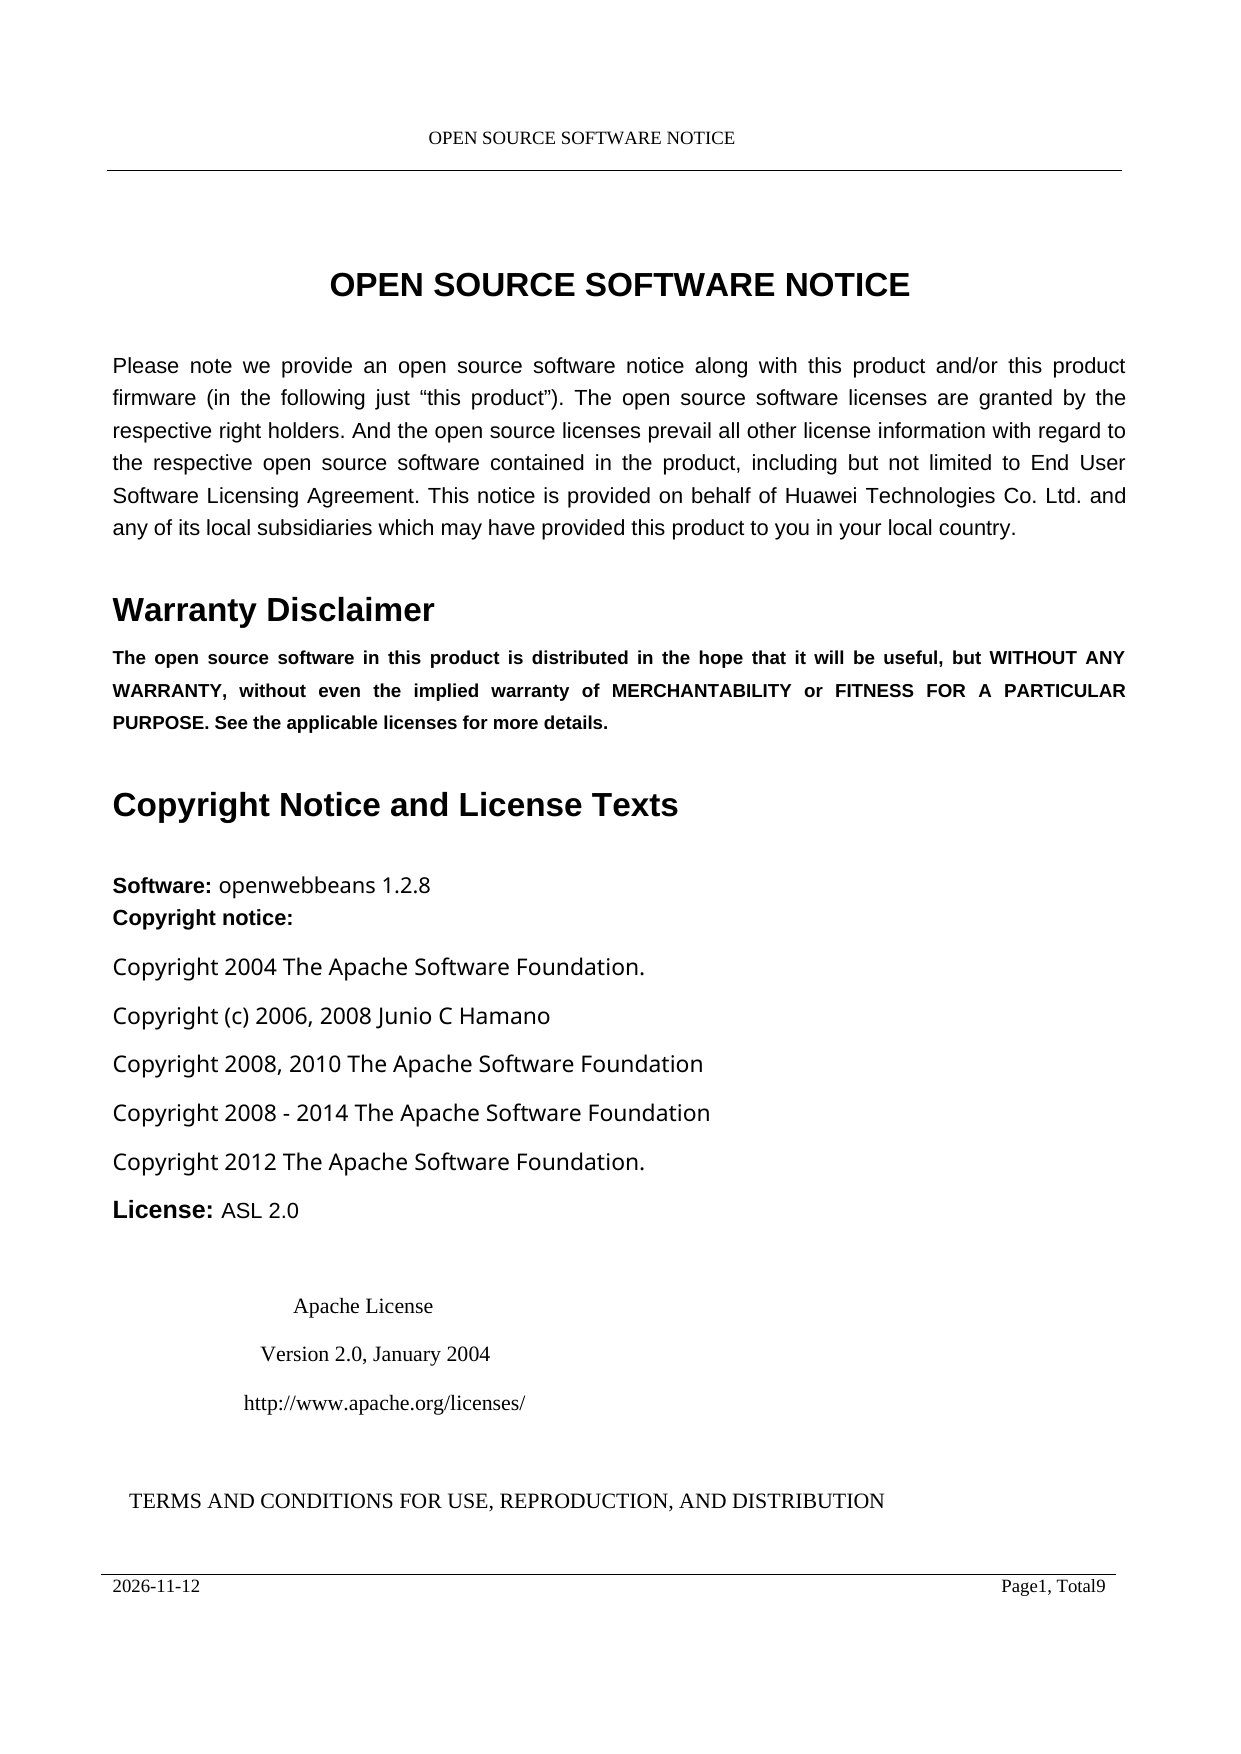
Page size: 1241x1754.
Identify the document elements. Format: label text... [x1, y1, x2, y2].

text License: ASL 2.0 [112, 1193, 1128, 1226]
text Please note we provide an open source software notice along with this product and/or this product firmware (in the following just “this product”). The open source software licenses are granted by the respective right holders. And the open source licenses prevail all other license information with regard to the respective open source software contained in the product, including but not limited to End User Software Licensing Agreement. This notice is provided on behalf of Huawei Technologies Co. Ltd. and any of its local subsidiaries which may have provided this product to you in your local country. [112, 349, 1128, 544]
text The open source software in this product is distributed in the hope that it will be useful, but WITHOUT ANY WARRANTY, without even the implied warranty of MERCHANTABILITY or FITNESS FOR A PARTICULAR PURPOSE. See the applicable licenses for more details. [112, 641, 1128, 739]
text Copyright notice: Copyright 2004 The Apache Software Foundation. Copyright (c) 2006, 2008 Junio C Hamano Copyright 2008, 2010 The Apache Software Foundation Copyright 2008 - 2014 The Apache Software Foundation Copyright 2012 The Apache Software Foundation. [112, 901, 1128, 1178]
text Warranty Disclaimer [112, 576, 1128, 641]
text OPEN SOURCE SOFTWARE NOTICE [112, 251, 1128, 316]
text Software: openwebbeans 1.2.8 [112, 869, 1128, 901]
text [112, 1240, 1128, 1516]
text Copyright Notice and License Texts [112, 771, 1128, 836]
